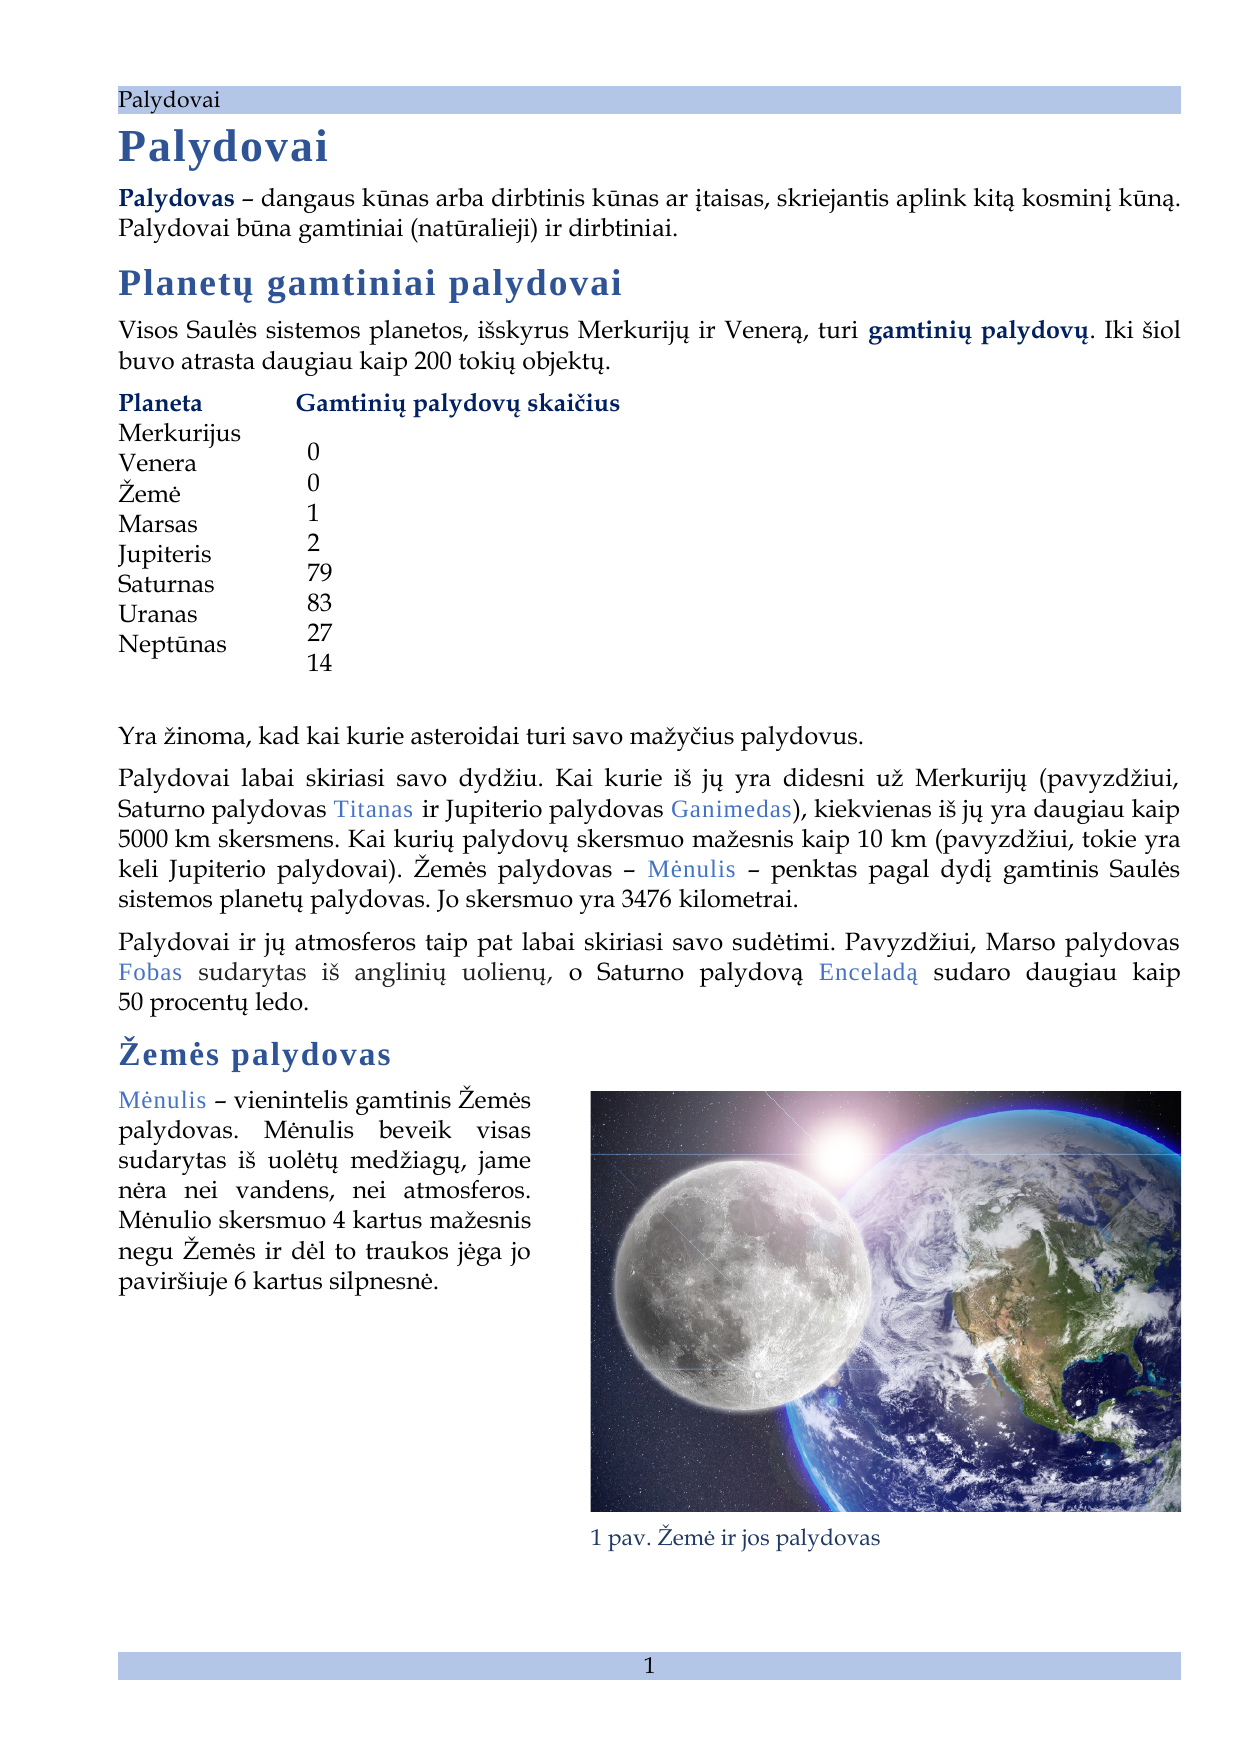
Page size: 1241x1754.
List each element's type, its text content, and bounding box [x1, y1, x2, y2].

text Visos Saulės sistemos planetos, išskyrus Merkurijų ir Venerą, turi gamtinių palydovų. Iki šiol buvo atrasta daugiau kaip 200 tokių objektų. [118, 316, 1181, 376]
text Yra žinoma, kad kai kurie asteroidai turi savo mažyčius palydovus. [118, 721, 1181, 751]
text Žemė [118, 479, 266, 509]
text Žemės palydovas [118, 1034, 1181, 1073]
text Planeta [118, 388, 266, 419]
text Merkurijus [118, 419, 266, 449]
text Planetų gamtiniai palydovai [118, 260, 1181, 303]
text Saturnas [118, 569, 266, 599]
text 2 [307, 528, 1181, 558]
text 14 [307, 648, 1181, 678]
text NeptūnasGamtinių palydovų skaičius [118, 629, 266, 659]
text 1 [307, 498, 1181, 528]
text Uranas [118, 599, 266, 629]
text Palydovas – dangaus kūnas arba dirbtinis kūnas ar įtaisas, skriejantis aplink kitą kosminį kūną. Palydovai būna gamtiniai (natūralieji) ir dirbtiniai. [118, 183, 1181, 243]
text 79 [307, 558, 1181, 588]
text Palydovai ir jų atmosferos taip pat labai skiriasi savo sudėtimi. Pavyzdžiui, Marso palydovas Fobas sudarytas iš anglinių uolienų, o Saturno palydovą Enceladą sudaro daugiau kaip 50 procentų ledo. [118, 927, 1181, 1018]
text Mėnulis – vienintelis gamtinis Žemės palydovas. Mėnulis beveik visas sudarytas iš uolėtų medžiagų, jame nėra nei vandens, nei atmosferos. Mėnulio skersmuo 4 kartus mažesnis negu Žemės ir dėl to traukos jėga jo paviršiuje 6 kartus silpnesnė. [118, 1085, 532, 1296]
text 0 [307, 438, 1181, 468]
text Marsas [118, 509, 266, 539]
text Venera [118, 449, 266, 479]
text Jupiteris [118, 539, 266, 569]
text Palydovai [118, 118, 1181, 171]
text 83 [307, 588, 1181, 618]
text Palydovai labai skiriasi savo dydžiu. Kai kurie iš jų yra didesni už Merkurijų (pavyzdžiui, Saturno palydovas Titanas ir Jupiterio palydovas Ganimedas), kiekvienas iš jų yra daugiau kaip 5000 km skersmens. Kai kurių palydovų skersmuo mažesnis kaip 10 km (pavyzdžiui, tokie yra keli Jupiterio palydovai). Žemės palydovas – Mėnulis – penktas pagal dydį gamtinis Saulės sistemos planetų palydovas. Jo skersmuo yra 3476 kilometrai. [118, 764, 1181, 915]
text 27 [307, 618, 1181, 648]
picture [590, 1091, 1182, 1512]
text 1 pav. Žemė ir jos palydovas [591, 1524, 1181, 1552]
text 0 [307, 468, 1181, 498]
